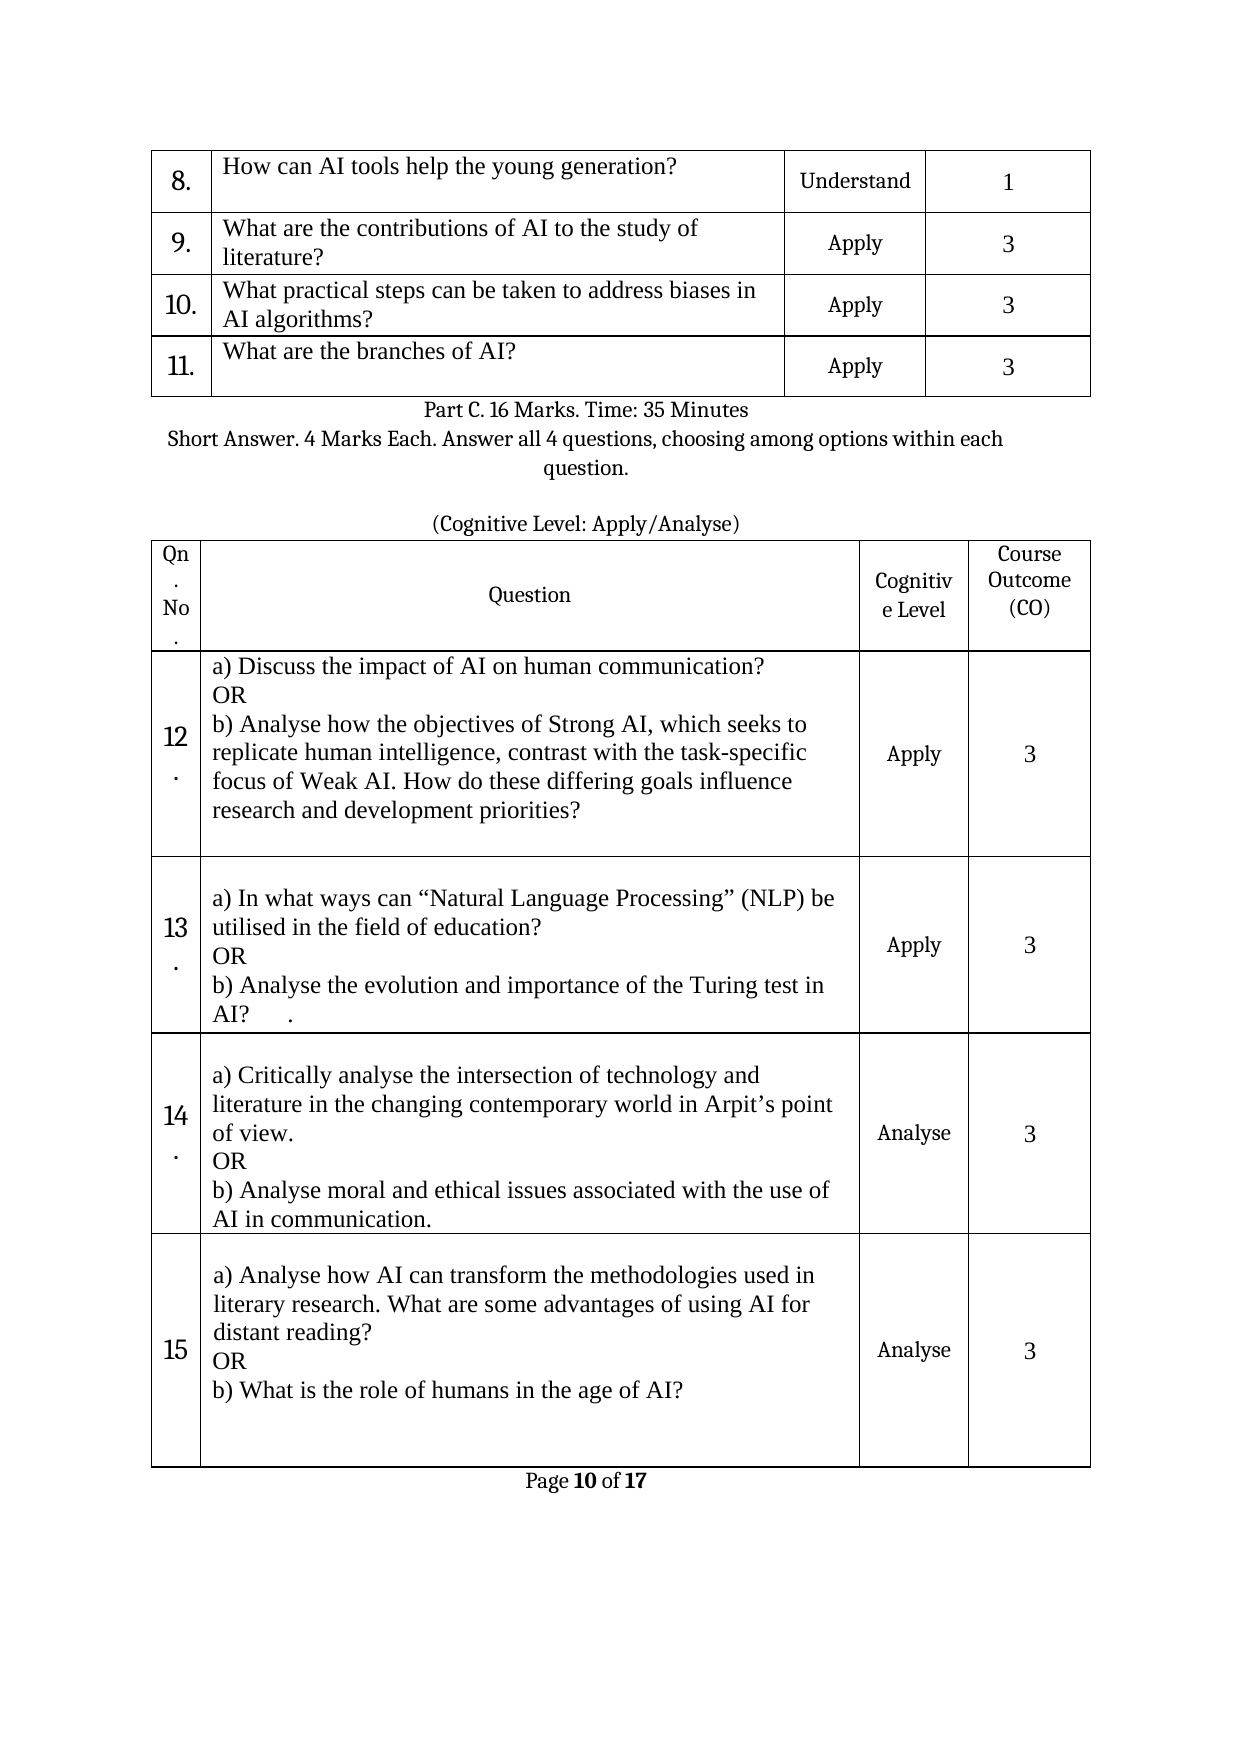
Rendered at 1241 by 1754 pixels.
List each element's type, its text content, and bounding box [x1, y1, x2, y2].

table_header Cognitive Level [860, 541, 968, 650]
table_cell 11. [152, 337, 211, 396]
table_cell 3 [926, 213, 1090, 273]
table_cell What are the contributions of AI to the study of literature? [212, 213, 784, 273]
table_cell Apply [860, 652, 968, 856]
table_cell Analyse [860, 1034, 968, 1233]
table_cell 1 [926, 151, 1090, 211]
text Short Answer. 4 Marks Each. Answer all 4 questions, choosing among options within each question. [149, 426, 1022, 481]
table_header Question [201, 541, 859, 650]
text Part C. 16 Marks. Time: 35 Minutes [149, 397, 1022, 423]
table_cell 9. [152, 213, 211, 273]
table_cell a) Critically analyse the intersection of technology and literature in the changing contemporary world in Arpit’s point of view. OR b) Analyse moral and ethical issues associated with the use of AI in communication. [201, 1034, 859, 1233]
table_cell 13. [152, 857, 200, 1032]
table_cell 3 [969, 857, 1090, 1032]
table_cell How can AI tools help the young generation? [212, 151, 784, 211]
table_cell 3 [969, 1234, 1090, 1466]
table_cell 3 [926, 275, 1090, 335]
text Page 10 of 17 [149, 1467, 1022, 1494]
table_cell Apply [860, 857, 968, 1032]
table_cell 8. [152, 151, 211, 211]
table_cell a) Analyse how AI can transform the methodologies used in literary research. What are some advantages of using AI for distant reading? OR b) What is the role of humans in the age of AI? [201, 1234, 859, 1466]
table_cell 3 [926, 337, 1090, 396]
table_cell 12. [152, 652, 200, 856]
table_cell 14. [152, 1034, 200, 1233]
table_cell 3 [969, 1034, 1090, 1233]
table_cell Analyse [860, 1234, 968, 1466]
table_cell 15 [152, 1234, 200, 1466]
table_cell Apply [785, 337, 925, 396]
table_cell Understand [785, 151, 925, 211]
table_cell What are the branches of AI? [212, 337, 784, 396]
table_cell a) Discuss the impact of AI on human communication? OR b) Analyse how the objectives of Strong AI, which seeks to replicate human intelligence, contrast with the task-specific focus of Weak AI. How do these differing goals influence research and development priorities? [201, 652, 859, 856]
table_cell Apply [785, 213, 925, 273]
table_header Course Outcome (CO) [969, 541, 1090, 650]
table_header Qn. No. [152, 541, 200, 650]
table_cell a) In what ways can “Natural Language Processing” (NLP) be utilised in the field of education? OR b) Analyse the evolution and importance of the Turing test in AI? . [201, 857, 859, 1032]
table_cell What practical steps can be taken to address biases in AI algorithms? [212, 275, 784, 335]
text (Cognitive Level: Apply/Analyse) [149, 511, 1022, 537]
table_cell 3 [969, 652, 1090, 856]
table_cell 10. [152, 275, 211, 335]
table_cell Apply [785, 275, 925, 335]
